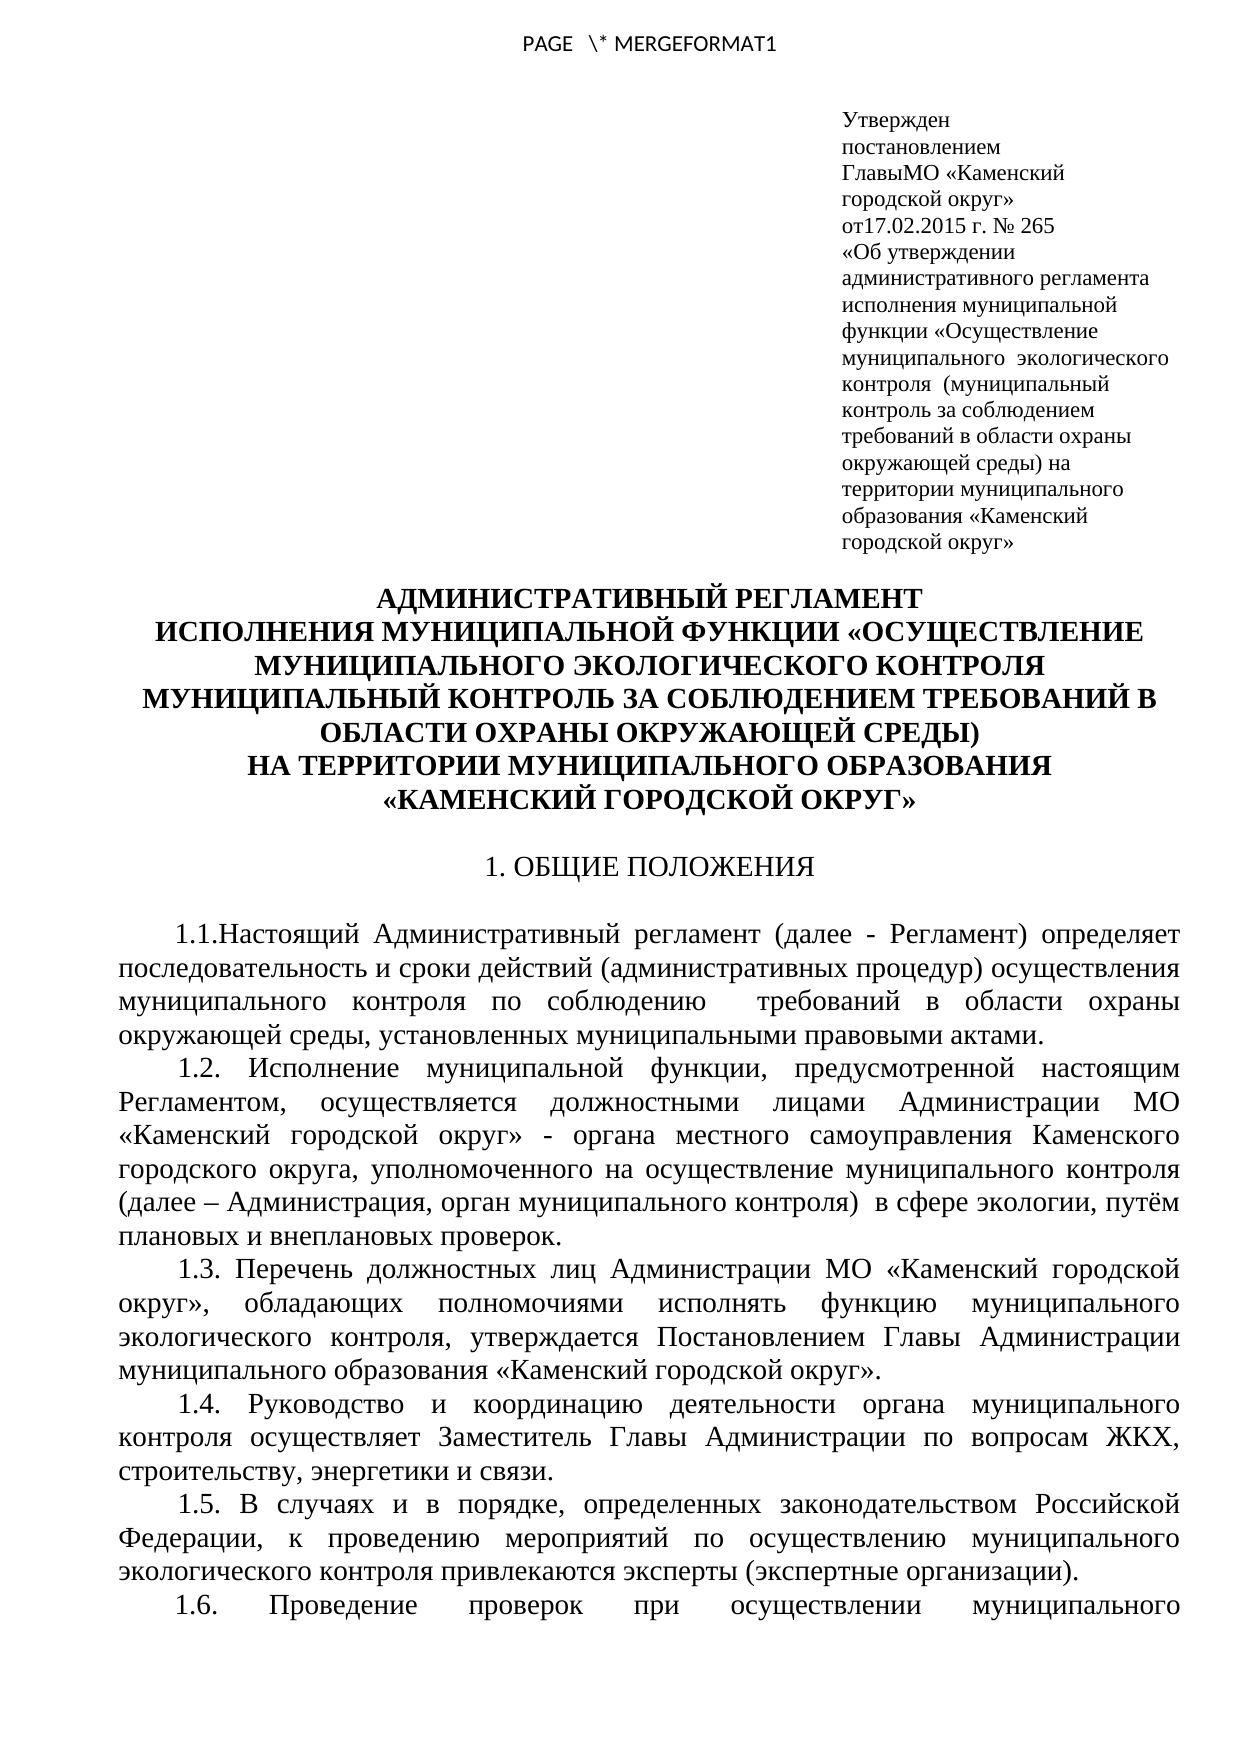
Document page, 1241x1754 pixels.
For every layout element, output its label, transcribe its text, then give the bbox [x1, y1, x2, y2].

text ИСПОЛНЕНИЯ МУНИЦИПАЛЬНОЙ ФУНКЦИИ «ОСУЩЕСТВЛЕНИЕ МУНИЦИПАЛЬНОГО ЭКОЛОГИЧЕСКОГО КОНТРОЛЯ МУНИЦИПАЛЬНЫЙ КОНТРОЛЬ ЗА СОБЛЮДЕНИЕМ ТРЕБОВАНИЙ В ОБЛАСТИ ОХРАНЫ ОКРУЖАЮЩЕЙ СРЕДЫ) [118, 614, 1181, 748]
text 1.5. В случаях и в порядке, определенных законодательством Российской Федерации, к проведению мероприятий по осуществлению муниципального экологического контроля привлекаются эксперты (экспертные организации). [118, 1486, 1181, 1587]
text НА ТЕРРИТОРИИ МУНИЦИПАЛЬНОГО ОБРАЗОВАНИЯ [118, 748, 1181, 782]
text городской округ» [842, 185, 1181, 212]
text АДМИНИСТРАТИВНЫЙ РЕГЛАМЕНТ [118, 581, 1181, 614]
text 1.3. Перечень должностных лиц Администрации МО «Каменский городской округ», обладающих полномочиями исполнять функцию муниципального экологического контроля, утверждается Постановлением Главы Администрации муниципального образования «Каменский городской округ». [118, 1252, 1181, 1386]
text «Об утверждении административного регламента исполнения муниципальной функции «Осуществление муниципального экологического контроля (муниципальный контроль за соблюдением требований в области охраны окружающей среды) на территории муниципального образования «Каменский городской округ» [842, 238, 1181, 554]
text «КАМЕНСКИЙ ГОРОДСКОЙ ОКРУГ» [118, 782, 1181, 816]
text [118, 1587, 1181, 1621]
text 1.4. Руководство и координацию деятельности органа муниципального контроля осуществляет Заместитель Главы Администрации по вопросам ЖКХ, строительству, энергетики и связи. [118, 1386, 1181, 1486]
text от17.02.2015 г. № 265 [842, 212, 1181, 238]
text постановлением [842, 133, 1181, 159]
text 1.2. Исполнение муниципальной функции, предусмотренной настоящим Регламентом, осуществляется должностными лицами Администрации МО «Каменский городской округ» - органа местного самоуправления Каменского городского округа, уполномоченного на осуществление муниципального контроля (далее – Администрация, орган муниципального контроля) в сфере экологии, путём плановых и внеплановых проверок. [118, 1050, 1181, 1252]
text 1.1.Настоящий Административный регламент (далее - Регламент) определяет последовательность и сроки действий (административных процедур) осуществления муниципального контроля по соблюдению требований в области охраны окружающей среды, установленных муниципальными правовыми актами. [118, 916, 1181, 1050]
text 1. ОБЩИЕ ПОЛОЖЕНИЯ [118, 849, 1181, 883]
text ГлавыМО «Каменский [842, 159, 1181, 185]
text Утвержден [842, 106, 1181, 133]
